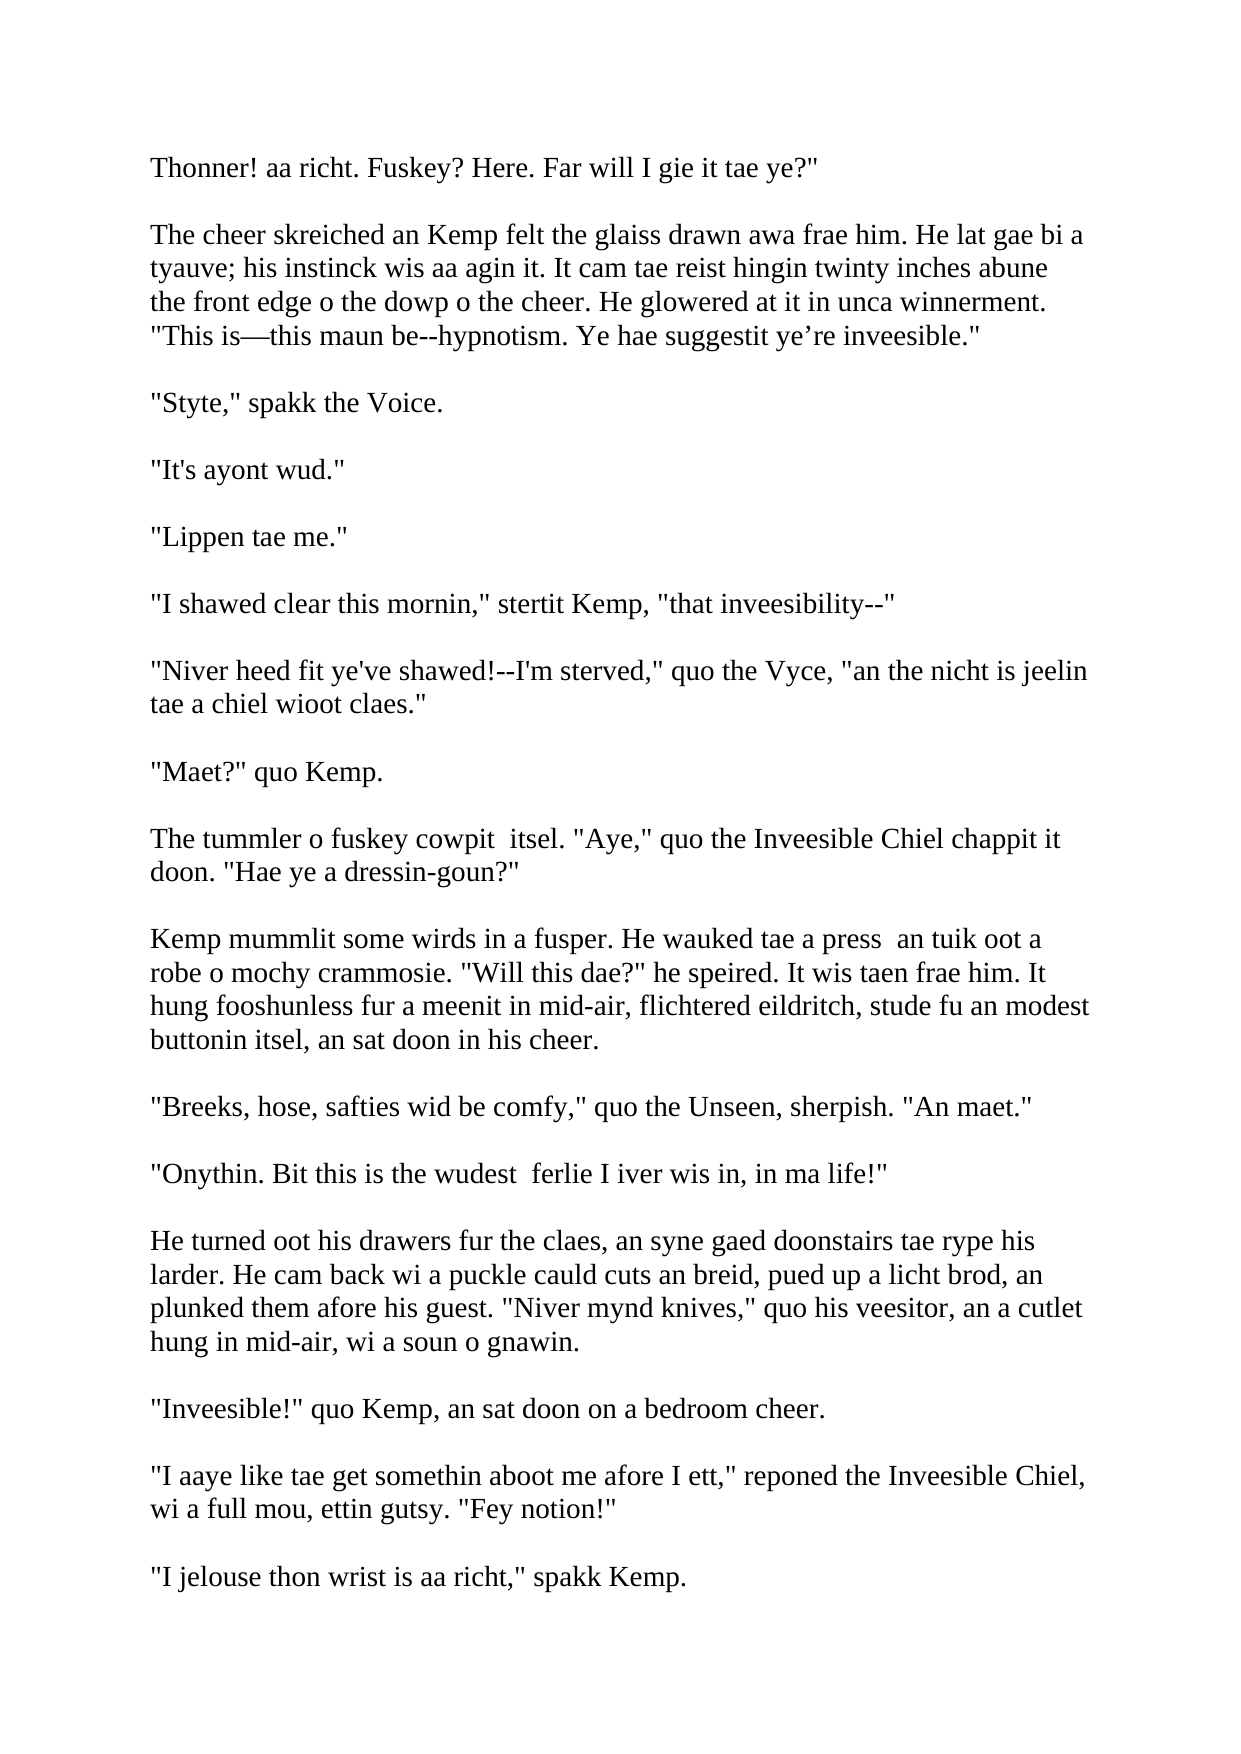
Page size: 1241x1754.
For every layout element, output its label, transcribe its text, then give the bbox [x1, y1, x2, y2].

text "It's ayont wud." [150, 452, 1090, 485]
text "I jelouse thon wrist is aa richt," spakk Kemp. [150, 1559, 1090, 1592]
text "Styte," spakk the Voice. [150, 385, 1090, 418]
text Thonner! aa richt. Fuskey? Here. Far will I gie it tae ye?" [150, 150, 1090, 183]
text "I shawed clear this mornin," stertit Kemp, "that inveesibility--" [150, 586, 1090, 619]
text "Inveesible!" quo Kemp, an sat doon on a bedroom cheer. [150, 1391, 1090, 1424]
text "Niver heed fit ye've shawed!--I'm sterved," quo the Vyce, "an the nicht is jeelin tae a chiel wioot claes." [150, 653, 1090, 720]
text He turned oot his drawers fur the claes, an syne gaed doonstairs tae rype his larder. He cam back wi a puckle cauld cuts an breid, pued up a licht brod, an plunked them afore his guest. "Niver mynd knives," quo his veesitor, an a cutlet hung in mid-air, wi a soun o gnawin. [150, 1223, 1090, 1357]
text Kemp mummlit some wirds in a fusper. He wauked tae a press an tuik oot a robe o mochy crammosie. "Will this dae?" he speired. It wis taen frae him. It hung fooshunless fur a meenit in mid-air, flichtered eildritch, stude fu an modest buttonin itsel, an sat doon in his cheer. [150, 921, 1090, 1056]
text "Breeks, hose, safties wid be comfy," quo the Unseen, sherpish. "An maet." [150, 1089, 1090, 1123]
text The cheer skreiched an Kemp felt the glaiss drawn awa frae him. He lat gae bi a tyauve; his instinck wis aa agin it. It cam tae reist hingin twinty inches abune the front edge o the dowp o the cheer. He glowered at it in unca winnerment. "This is—this maun be--hypnotism. Ye hae suggestit ye’re inveesible." [150, 217, 1090, 351]
text "Onythin. Bit this is the wudest ferlie I iver wis in, in ma life!" [150, 1156, 1090, 1190]
text The tummler o fuskey cowpit itsel. "Aye," quo the Inveesible Chiel chappit it doon. "Hae ye a dressin-goun?" [150, 821, 1090, 888]
text "I aaye like tae get somethin aboot me afore I ett," reponed the Inveesible Chiel, wi a full mou, ettin gutsy. "Fey notion!" [150, 1458, 1090, 1525]
text "Lippen tae me." [150, 519, 1090, 552]
text "Maet?" quo Kemp. [150, 754, 1090, 787]
